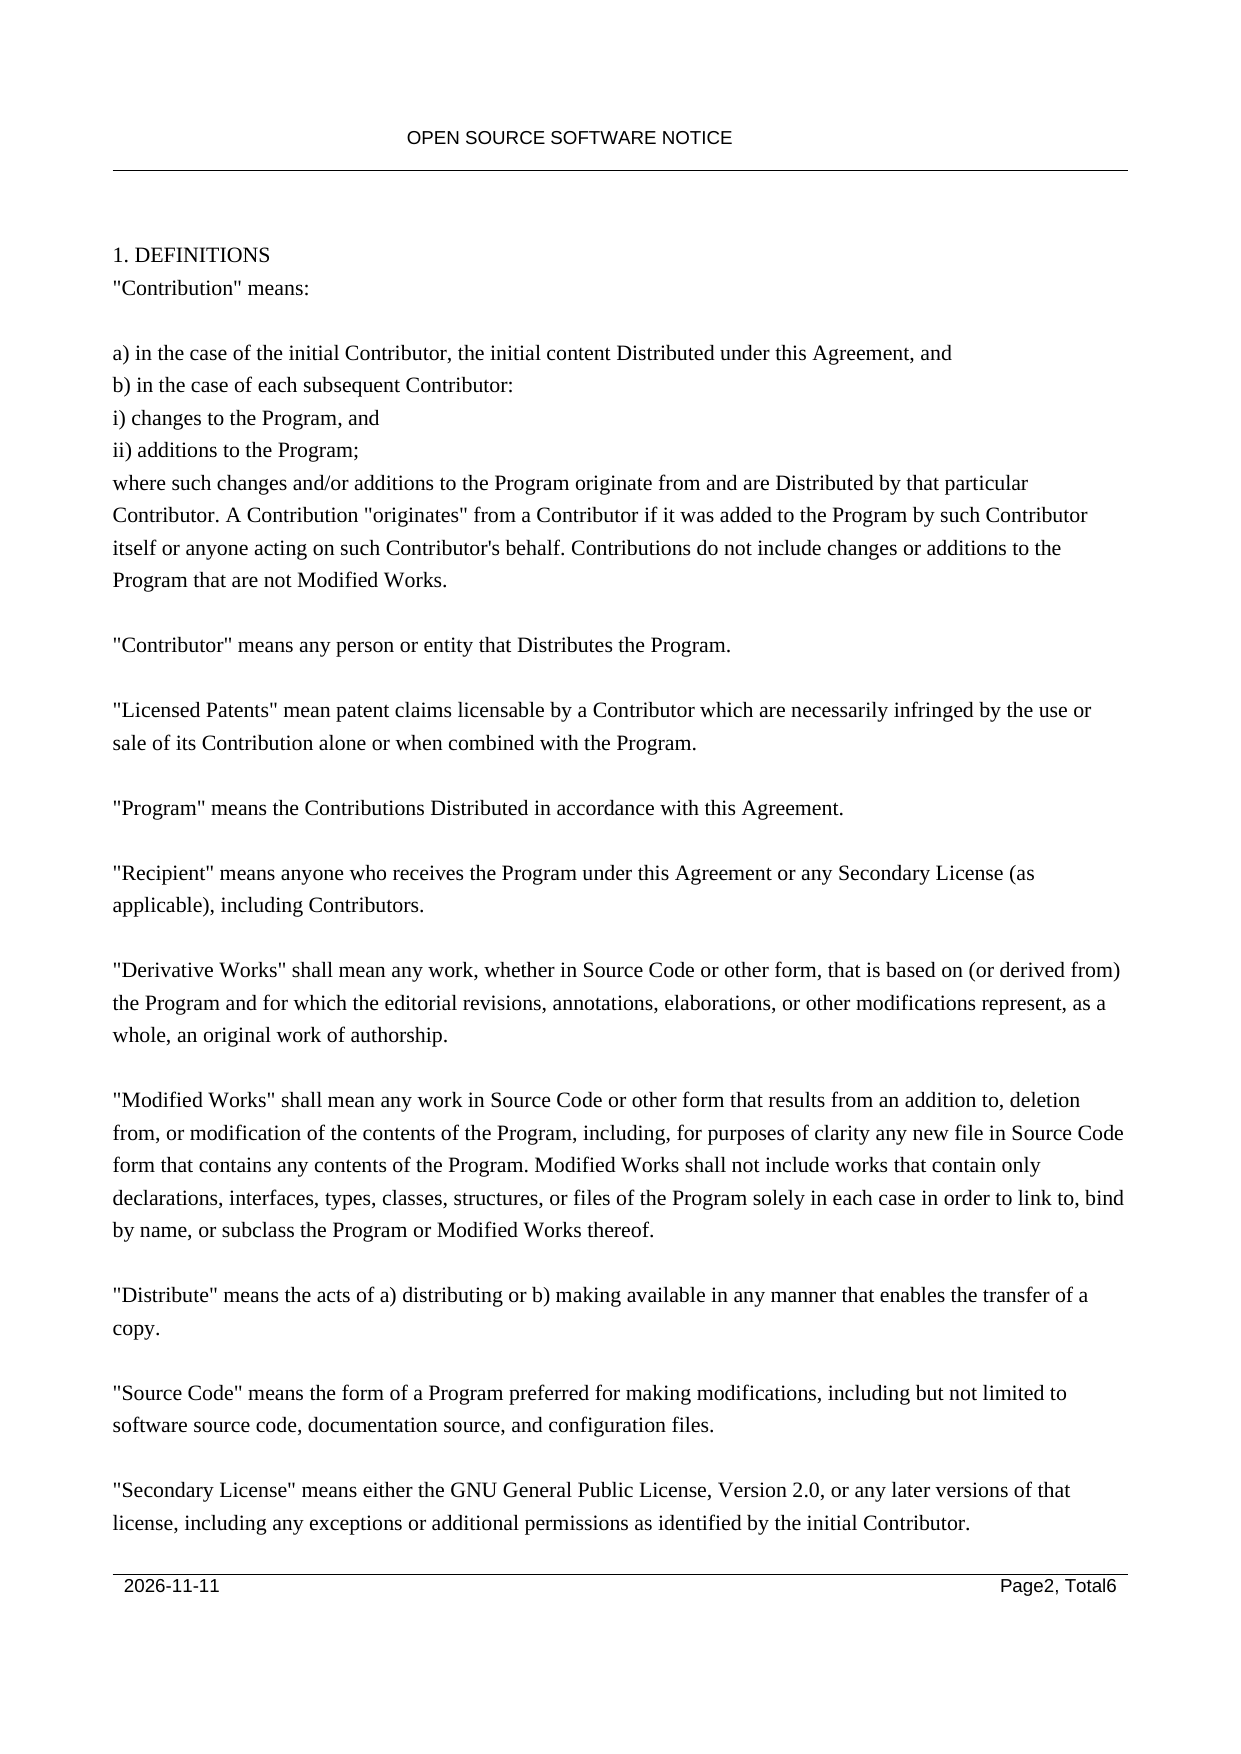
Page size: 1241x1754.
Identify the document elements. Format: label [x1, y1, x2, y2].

text [112, 206, 1128, 1539]
